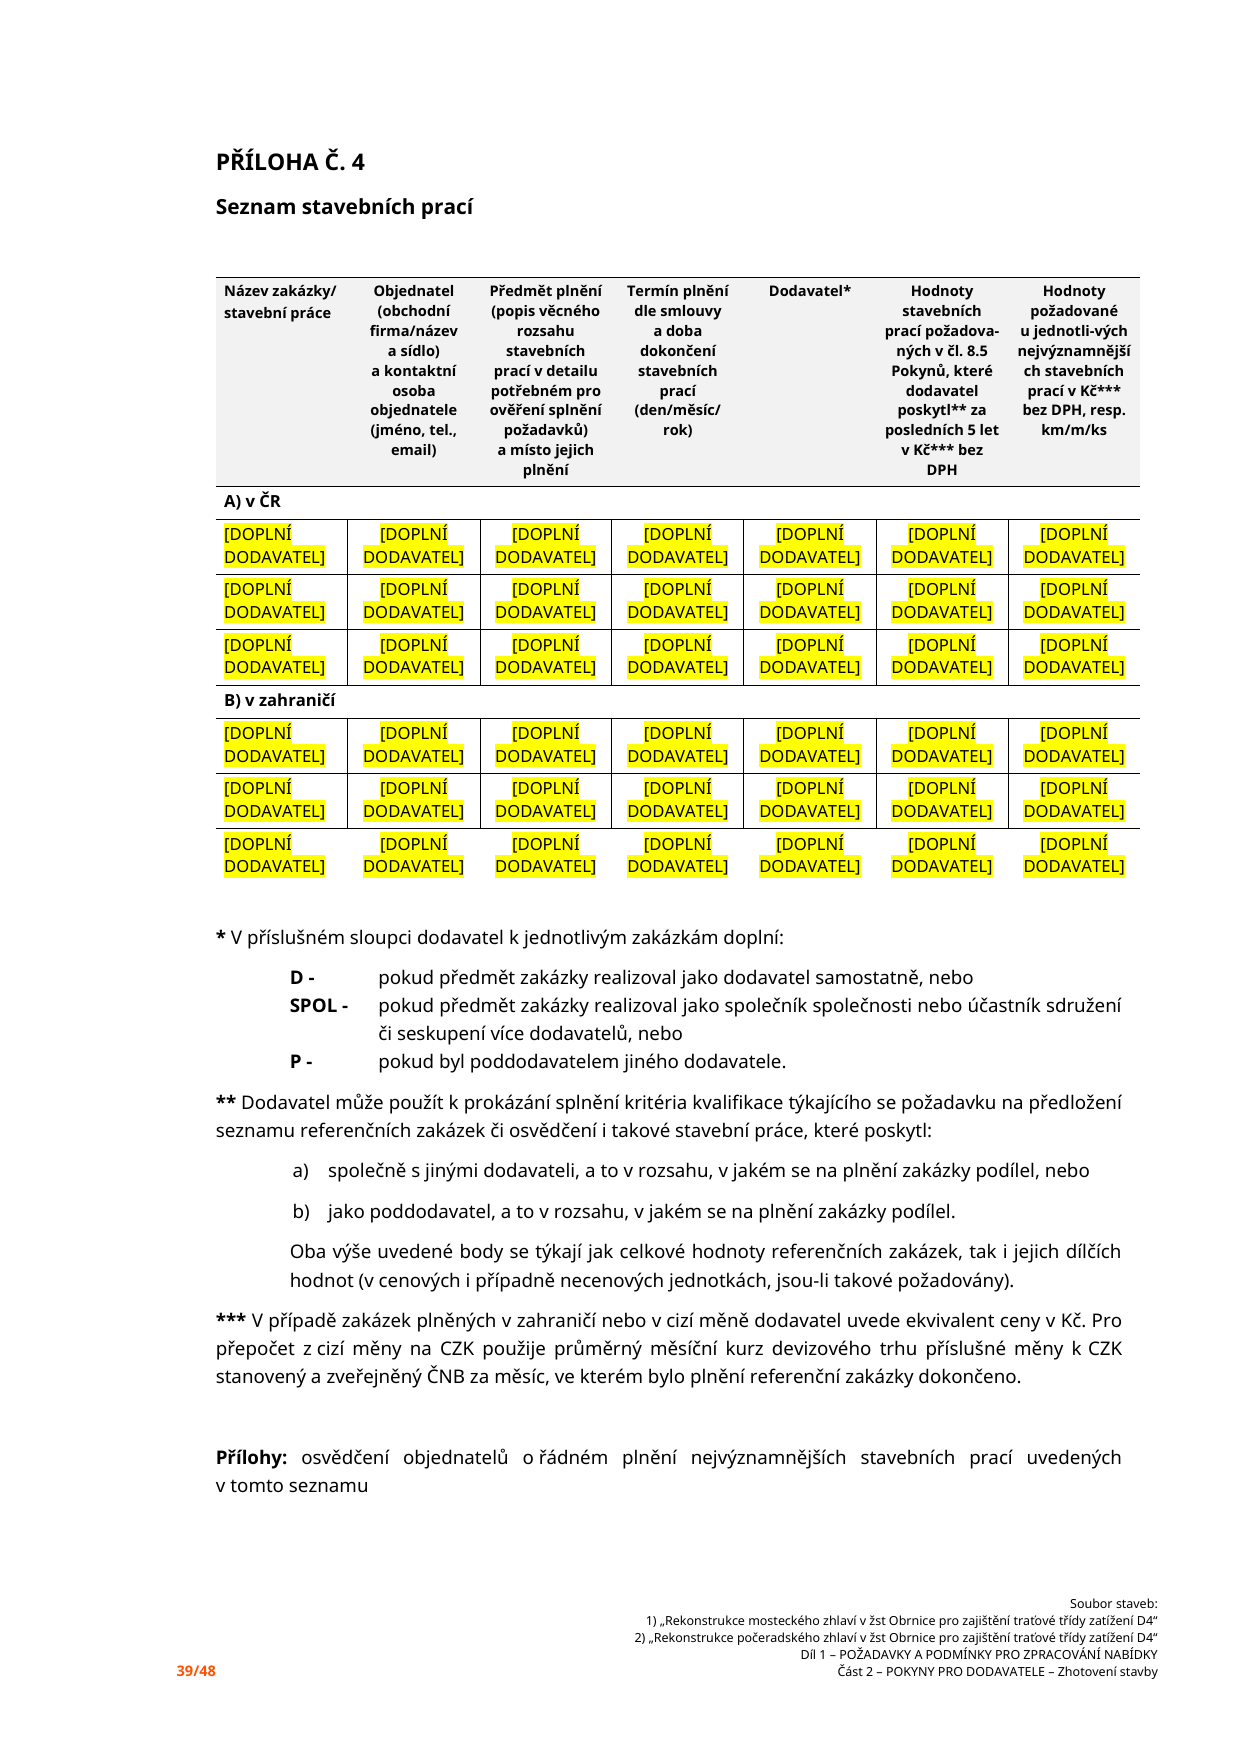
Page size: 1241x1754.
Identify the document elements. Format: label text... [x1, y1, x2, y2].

table_cell [DOPLNÍ DODAVATEL] [216, 829, 348, 884]
text ** Dodavatel může použít k prokázání splnění kritéria kvalifikace týkajícího se požadavku na předložení seznamu referenčních zakázek či osvědčení i takové stavební práce, které poskytl: [216, 1089, 1122, 1143]
table_cell [DOPLNÍ DODAVATEL] [877, 774, 1008, 828]
table_cell [DOPLNÍ DODAVATEL] [876, 829, 1008, 884]
table_cell [DOPLNÍ DODAVATEL] [1009, 719, 1140, 773]
table_cell [DOPLNÍ DODAVATEL] [612, 719, 743, 773]
list společně s jinými dodavateli, a to v rozsahu, v jakém se na plnění zakázky podílel, nebo [292, 1158, 1122, 1183]
table_cell [DOPLNÍ DODAVATEL] [877, 575, 1008, 629]
table_header Hodnoty stavebních prací požadova- ných v čl. 8.5 Pokynů, které dodavatel poskytl** za posledních 5 let v Kč*** bez DPH [876, 278, 1008, 486]
table_cell [DOPLNÍ DODAVATEL] [216, 630, 347, 685]
table_cell [DOPLNÍ DODAVATEL] [481, 520, 611, 574]
table_cell [DOPLNÍ DODAVATEL] [612, 829, 744, 884]
text P - pokud byl poddodavatelem jiného dodavatele. [289, 1049, 1122, 1074]
table_cell [DOPLNÍ DODAVATEL] [612, 774, 743, 828]
text *** V případě zakázek plněných v zahraničí nebo v cizí měně dodavatel uvede ekvivalent ceny v Kč. Pro přepočet z cizí měny na CZK použije průměrný měsíční kurz devizového trhu příslušné měny k CZK stanovený a zveřejněný ČNB za měsíc, ve kterém bylo plnění referenční zakázky dokončeno. [216, 1307, 1122, 1389]
table_cell [DOPLNÍ DODAVATEL] [481, 575, 611, 629]
table_cell [DOPLNÍ DODAVATEL] [348, 520, 480, 574]
text Příloha č. 4 [216, 146, 1122, 177]
table_header Hodnoty požadované u jednotli-vých nejvýznamnějších stavebních prací v Kč*** bez DPH, resp. km/m/ks [1008, 278, 1140, 486]
table_cell [DOPLNÍ DODAVATEL] [348, 774, 480, 828]
table_cell [DOPLNÍ DODAVATEL] [216, 520, 347, 574]
table_header Dodavatel* [744, 278, 876, 486]
table_cell [DOPLNÍ DODAVATEL] [744, 719, 876, 773]
table_cell [DOPLNÍ DODAVATEL] [348, 575, 480, 629]
table_cell [DOPLNÍ DODAVATEL] [348, 719, 480, 773]
table_cell [DOPLNÍ DODAVATEL] [1009, 774, 1140, 828]
table_cell [DOPLNÍ DODAVATEL] [877, 719, 1008, 773]
table_cell [DOPLNÍ DODAVATEL] [481, 630, 611, 685]
table_header Termín plnění dle smlouvy a doba dokončení stavebních prací (den/měsíc/ rok) [612, 278, 744, 486]
table_cell [DOPLNÍ DODAVATEL] [612, 575, 743, 629]
table_cell [DOPLNÍ DODAVATEL] [744, 829, 876, 884]
table_cell [DOPLNÍ DODAVATEL] [744, 774, 876, 828]
table_cell [DOPLNÍ DODAVATEL] [481, 774, 611, 828]
text Seznam stavebních prací [216, 192, 1122, 221]
table_cell [DOPLNÍ DODAVATEL] [744, 630, 876, 685]
text jako poddodavatel, a to v rozsahu, v jakém se na plnění zakázky podílel. [292, 1198, 1122, 1224]
table_cell [DOPLNÍ DODAVATEL] [348, 630, 480, 685]
table_cell [DOPLNÍ DODAVATEL] [744, 520, 876, 574]
table_cell B) v zahraničí [216, 686, 1140, 717]
table_cell [DOPLNÍ DODAVATEL] [1009, 575, 1140, 629]
table_cell [DOPLNÍ DODAVATEL] [348, 829, 480, 884]
table_cell [DOPLNÍ DODAVATEL] [481, 719, 611, 773]
text D - pokud předmět zakázky realizoval jako dodavatel samostatně, nebo [289, 965, 1122, 990]
table_cell [DOPLNÍ DODAVATEL] [612, 520, 743, 574]
text Oba výše uvedené body se týkají jak celkové hodnoty referenčních zakázek, tak i jejich dílčích hodnot (v cenových i případně necenových jednotkách, jsou-li takové požadovány). [289, 1239, 1122, 1292]
table_cell A) v ČR [216, 487, 1140, 518]
table_cell [DOPLNÍ DODAVATEL] [1008, 829, 1140, 884]
text Přílohy: osvědčení objednatelů o řádném plnění nejvýznamnějších stavebních prací uvedených v tomto seznamu [216, 1444, 1122, 1498]
table_cell [DOPLNÍ DODAVATEL] [216, 575, 347, 629]
text SPOL - pokud předmět zakázky realizoval jako společník společnosti nebo účastník sdružení či seskupení více dodavatelů, nebo [289, 993, 1122, 1046]
table_cell [DOPLNÍ DODAVATEL] [1009, 630, 1140, 685]
table_header Objednatel (obchodní firma/název a sídlo) a kontaktní osoba objednatele (jméno, tel., email) [348, 278, 480, 486]
table_cell [DOPLNÍ DODAVATEL] [877, 630, 1008, 685]
text * V příslušném sloupci dodavatel k jednotlivým zakázkám doplní: [216, 924, 1122, 950]
table_cell [DOPLNÍ DODAVATEL] [216, 774, 347, 828]
table_cell [DOPLNÍ DODAVATEL] [612, 630, 743, 685]
table_header Předmět plnění (popis věcného rozsahu stavebních prací v detailu potřebném pro ověření splnění požadavků) a místo jejich plnění [480, 278, 612, 486]
table_header Název zakázky/ stavební práce [216, 278, 348, 486]
table_cell [DOPLNÍ DODAVATEL] [1009, 520, 1140, 574]
table_cell [DOPLNÍ DODAVATEL] [744, 575, 876, 629]
table_cell [DOPLNÍ DODAVATEL] [480, 829, 612, 884]
table_cell [DOPLNÍ DODAVATEL] [216, 719, 347, 773]
table_cell [DOPLNÍ DODAVATEL] [877, 520, 1008, 574]
